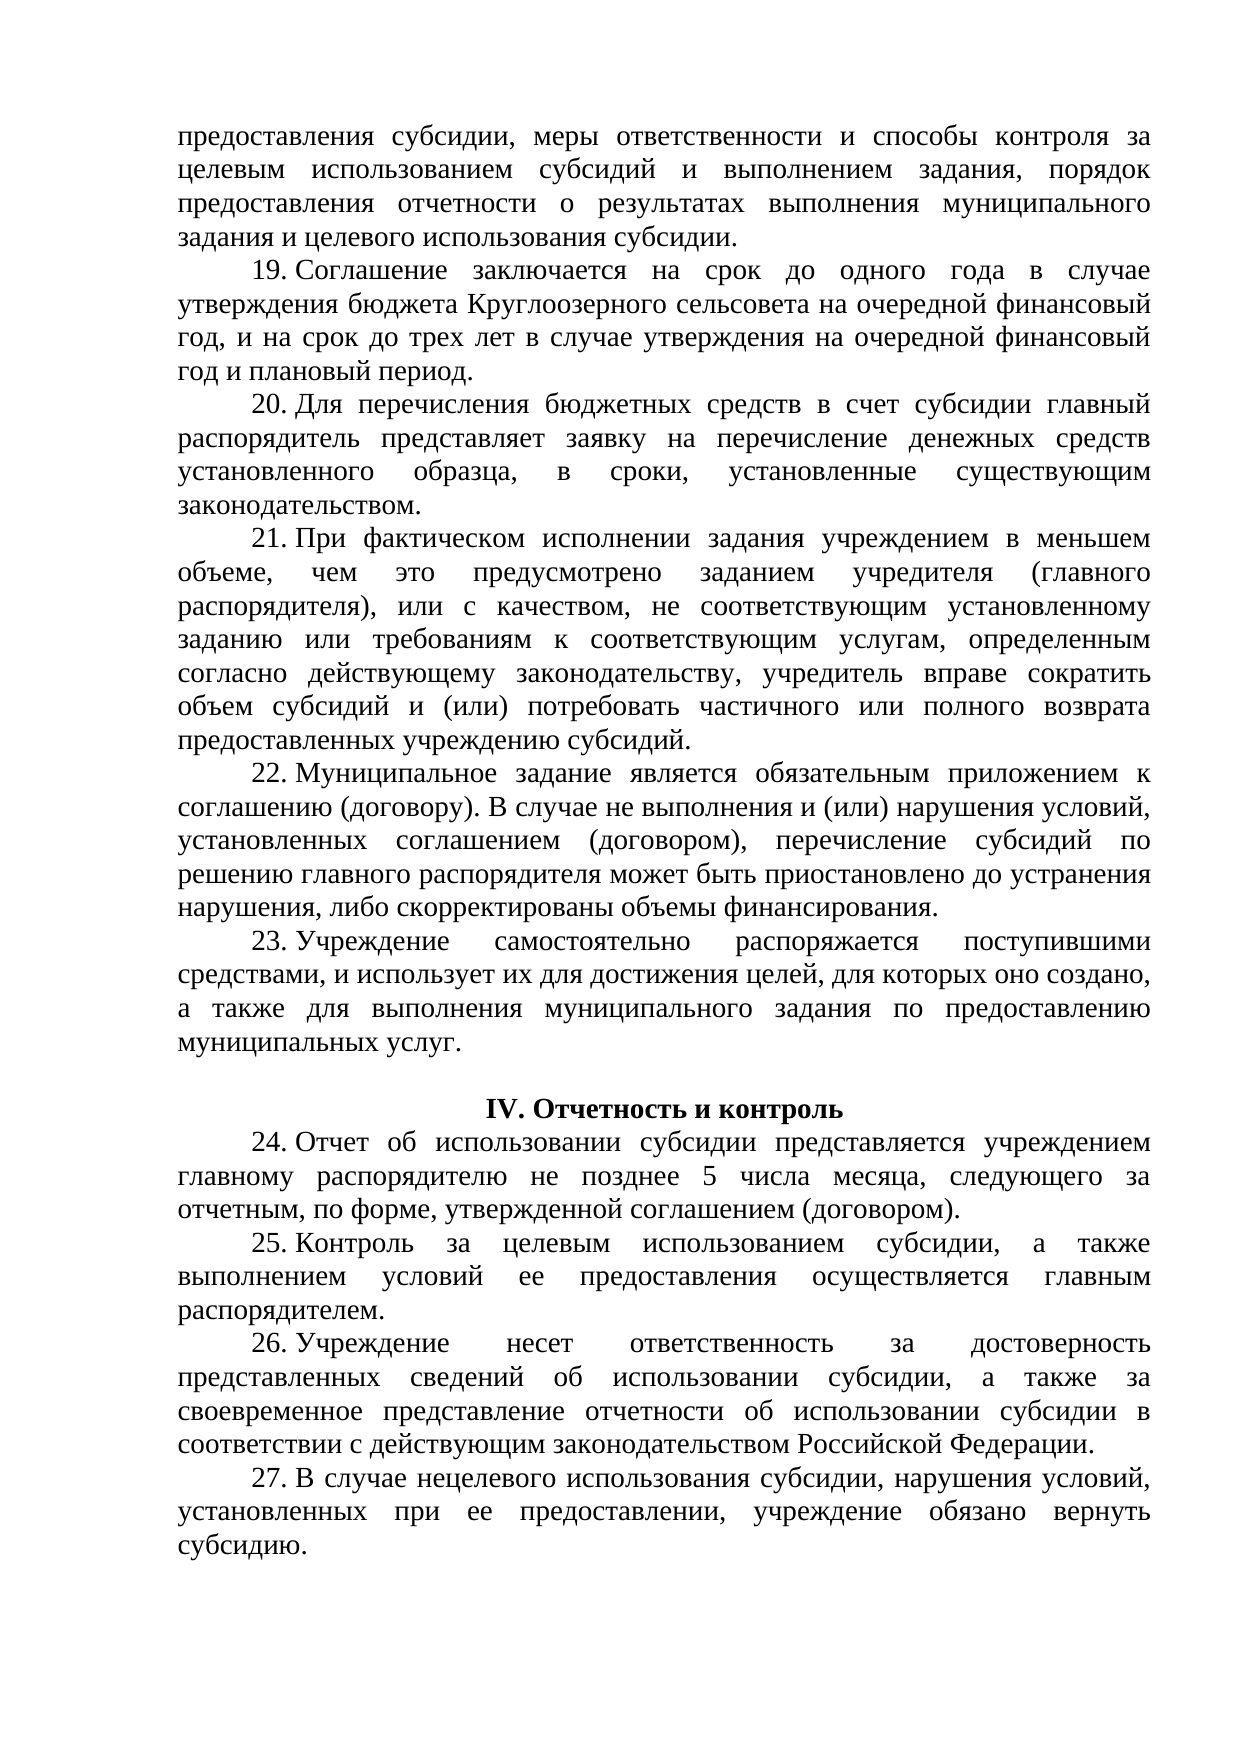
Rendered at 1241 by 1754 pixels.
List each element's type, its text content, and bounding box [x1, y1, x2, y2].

text 21. При фактическом исполнении задания учреждением в меньшем объеме, чем это предусмотрено заданием учредителя (главного распорядителя), или с качеством, не соответствующим установленному заданию или требованиям к соответствующим услугам, определенным согласно действующему законодательству, учредитель вправе сократить объем субсидий и (или) потребовать частичного или полного возврата предоставленных учреждению субсидий. [177, 521, 1152, 755]
text 23. Учреждение самостоятельно распоряжается поступившими средствами, и использует их для достижения целей, для которых оно создано, а также для выполнения муниципального задания по предоставлению муниципальных услуг. [177, 923, 1152, 1057]
text 25. Контроль за целевым использованием субсидии, а также выполнением условий ее предоставления осуществляется главным распорядителем. [177, 1225, 1152, 1326]
text 20. Для перечисления бюджетных средств в счет субсидии главный распорядитель представляет заявку на перечисление денежных средств установленного образца, в сроки, установленные существующим законодательством. [177, 386, 1152, 521]
text IV. Отчетность и контроль [177, 1091, 1152, 1124]
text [177, 118, 1152, 252]
text 22. Муниципальное задание является обязательным приложением к соглашению (договору). В случае не выполнения и (или) нарушения условий, установленных соглашением (договором), перечисление субсидий по решению главного распорядителя может быть приостановлено до устранения нарушения, либо скорректированы объемы финансирования. [177, 755, 1152, 923]
text 19. Соглашение заключается на срок до одного года в случае утверждения бюджета Круглоозерного сельсовета на очередной финансовый год, и на срок до трех лет в случае утверждения на очередной финансовый год и плановый период. [177, 252, 1152, 386]
text 24. Отчет об использовании субсидии представляется учреждением главному распорядителю не позднее 5 числа месяца, следующего за отчетным, по форме, утвержденной соглашением (договором). [177, 1124, 1152, 1225]
text 26. Учреждение несет ответственность за достоверность представленных сведений об использовании субсидии, а также за своевременное представление отчетности об использовании субсидии в соответствии с действующим законодательством Российской Федерации. [177, 1326, 1152, 1460]
text 27. В случае нецелевого использования субсидии, нарушения условий, установленных при ее предоставлении, учреждение обязано вернуть субсидию. [177, 1460, 1152, 1560]
